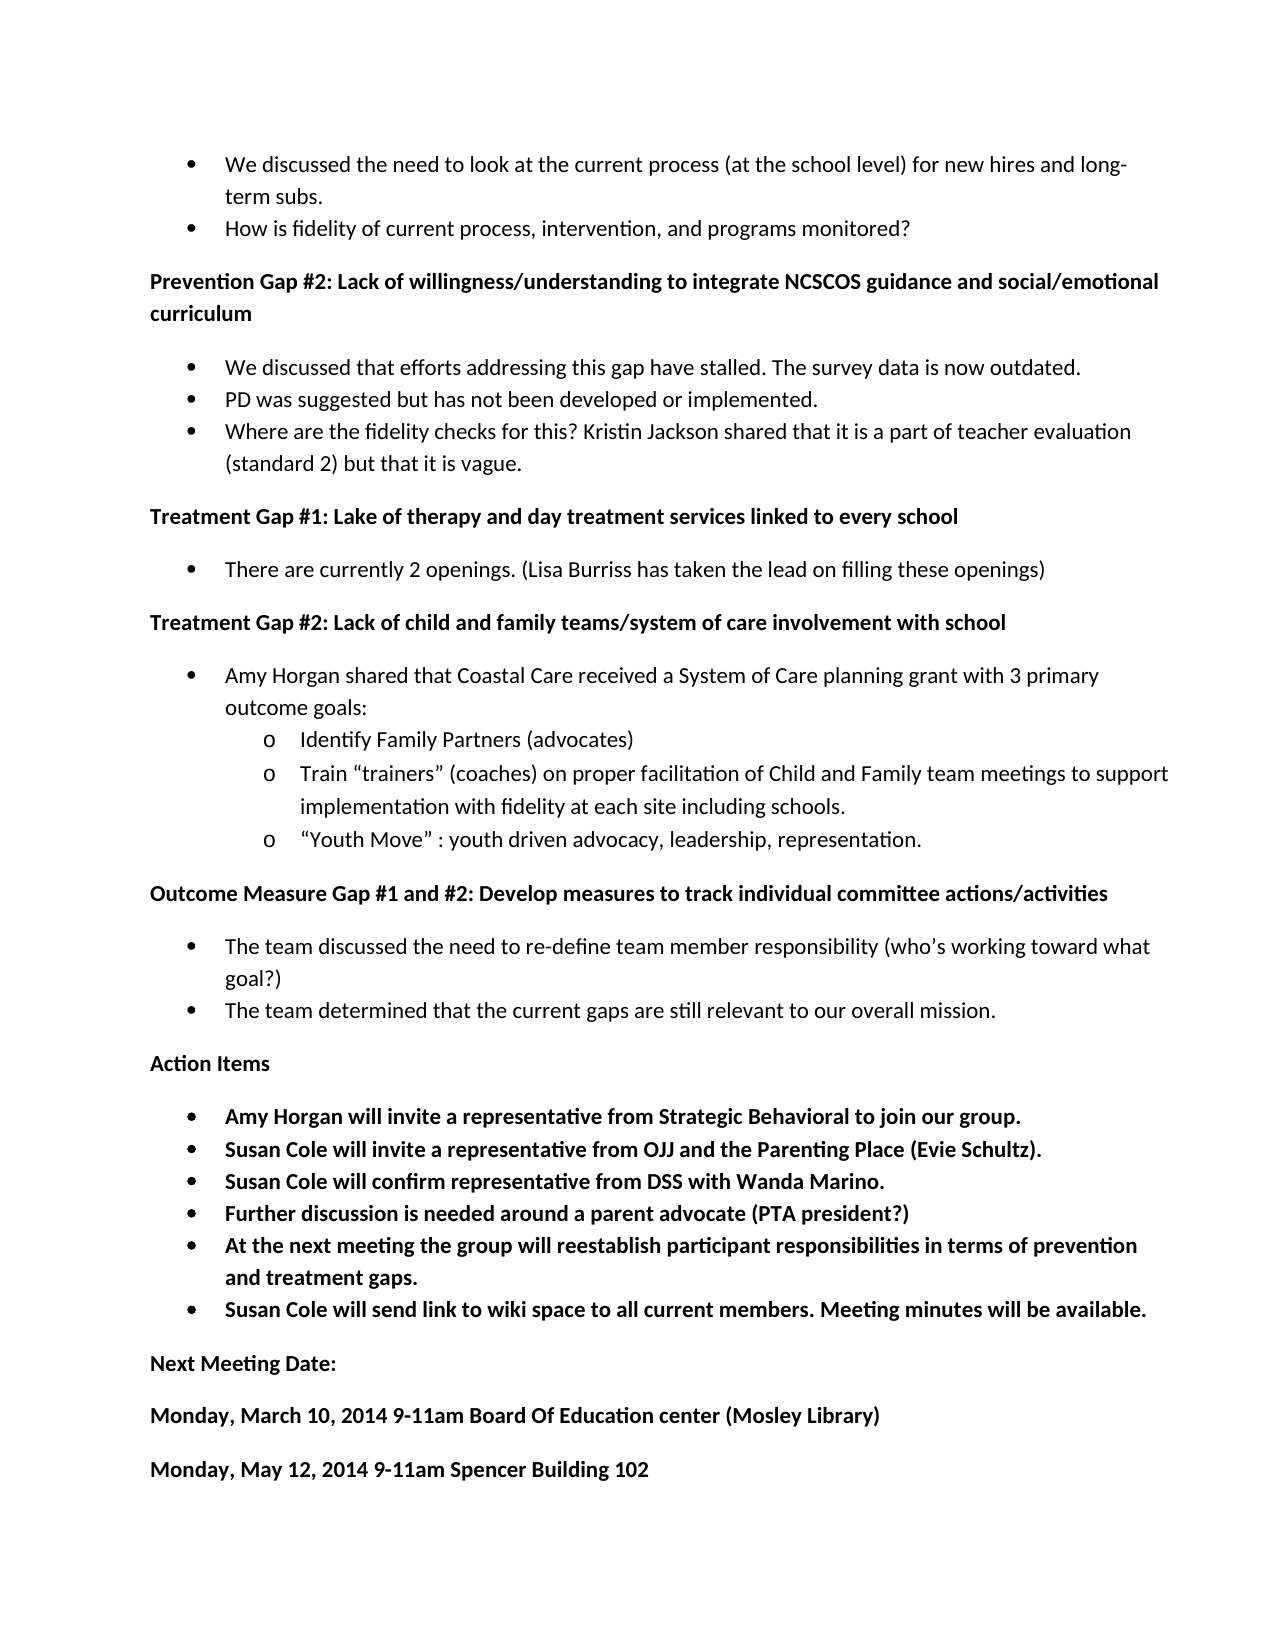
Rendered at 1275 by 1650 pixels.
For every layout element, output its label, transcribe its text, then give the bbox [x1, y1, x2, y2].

list Amy Horgan shared that Coastal Care received a System of Care planning grant with 3 primary outcome goals: [187, 661, 1172, 721]
text Prevention Gap #2: Lack of willingness/understanding to integrate NCSCOS guidance and social/emotional curriculum [150, 267, 1172, 328]
list We discussed that efforts addressing this gap have stalled. The survey data is now outdated. [187, 353, 1172, 381]
list At the next meeting the group will reestablish participant responsibilities in terms of prevention and treatment gaps. [187, 1231, 1172, 1291]
text Treatment Gap #2: Lack of child and family teams/system of care involvement with school [150, 608, 1172, 636]
list Identify Family Partners (advocates) [262, 726, 1172, 755]
text Outcome Measure Gap #1 and #2: Develop measures to track individual committee actions/activities [150, 879, 1172, 907]
list Train “trainers” (coaches) on proper facilitation of Child and Family team meetings to support implementation with fidelity at each site including schools. [262, 759, 1172, 821]
list Where are the fidelity checks for this? Kristin Jackson shared that it is a part of teacher evaluation (standard 2) but that it is vague. [187, 417, 1172, 477]
text Monday, March 10, 2014 9-11am Board Of Education center (Mosley Library) [150, 1402, 1172, 1430]
text Action Items [150, 1049, 1172, 1077]
text Monday, May 12, 2014 9-11am Spencer Building 102 [150, 1455, 1172, 1483]
list How is fidelity of current process, intervention, and programs monitored? [187, 214, 1172, 242]
list PD was suggested but has not been developed or implemented. [187, 385, 1172, 413]
list There are currently 2 openings. (Lisa Burriss has taken the lead on filling these openings) [187, 555, 1172, 583]
text Next Meeting Date: [150, 1349, 1172, 1377]
list Susan Cole will confirm representative from DSS with Wanda Marino. [187, 1167, 1172, 1195]
list Susan Cole will send link to wiki space to all current members. Meeting minutes will be available. [187, 1296, 1172, 1324]
list “Youth Move” : youth driven advocacy, leadership, representation. [262, 825, 1172, 854]
list Amy Horgan will invite a representative from Strategic Behavioral to join our group. [187, 1102, 1172, 1131]
list Further discussion is needed around a parent advocate (PTA president?) [187, 1199, 1172, 1227]
list The team discussed the need to re-define team member responsibility (who’s working toward what goal?) [187, 932, 1172, 992]
list The team determined that the current gaps are still relevant to our overall mission. [187, 996, 1172, 1024]
list Susan Cole will invite a representative from OJJ and the Parenting Place (Evie Schultz). [187, 1135, 1172, 1163]
text Treatment Gap #1: Lake of therapy and day treatment services linked to every school [150, 502, 1172, 530]
list We discussed the need to look at the current process (at the school level) for new hires and long-term subs. [187, 150, 1172, 210]
